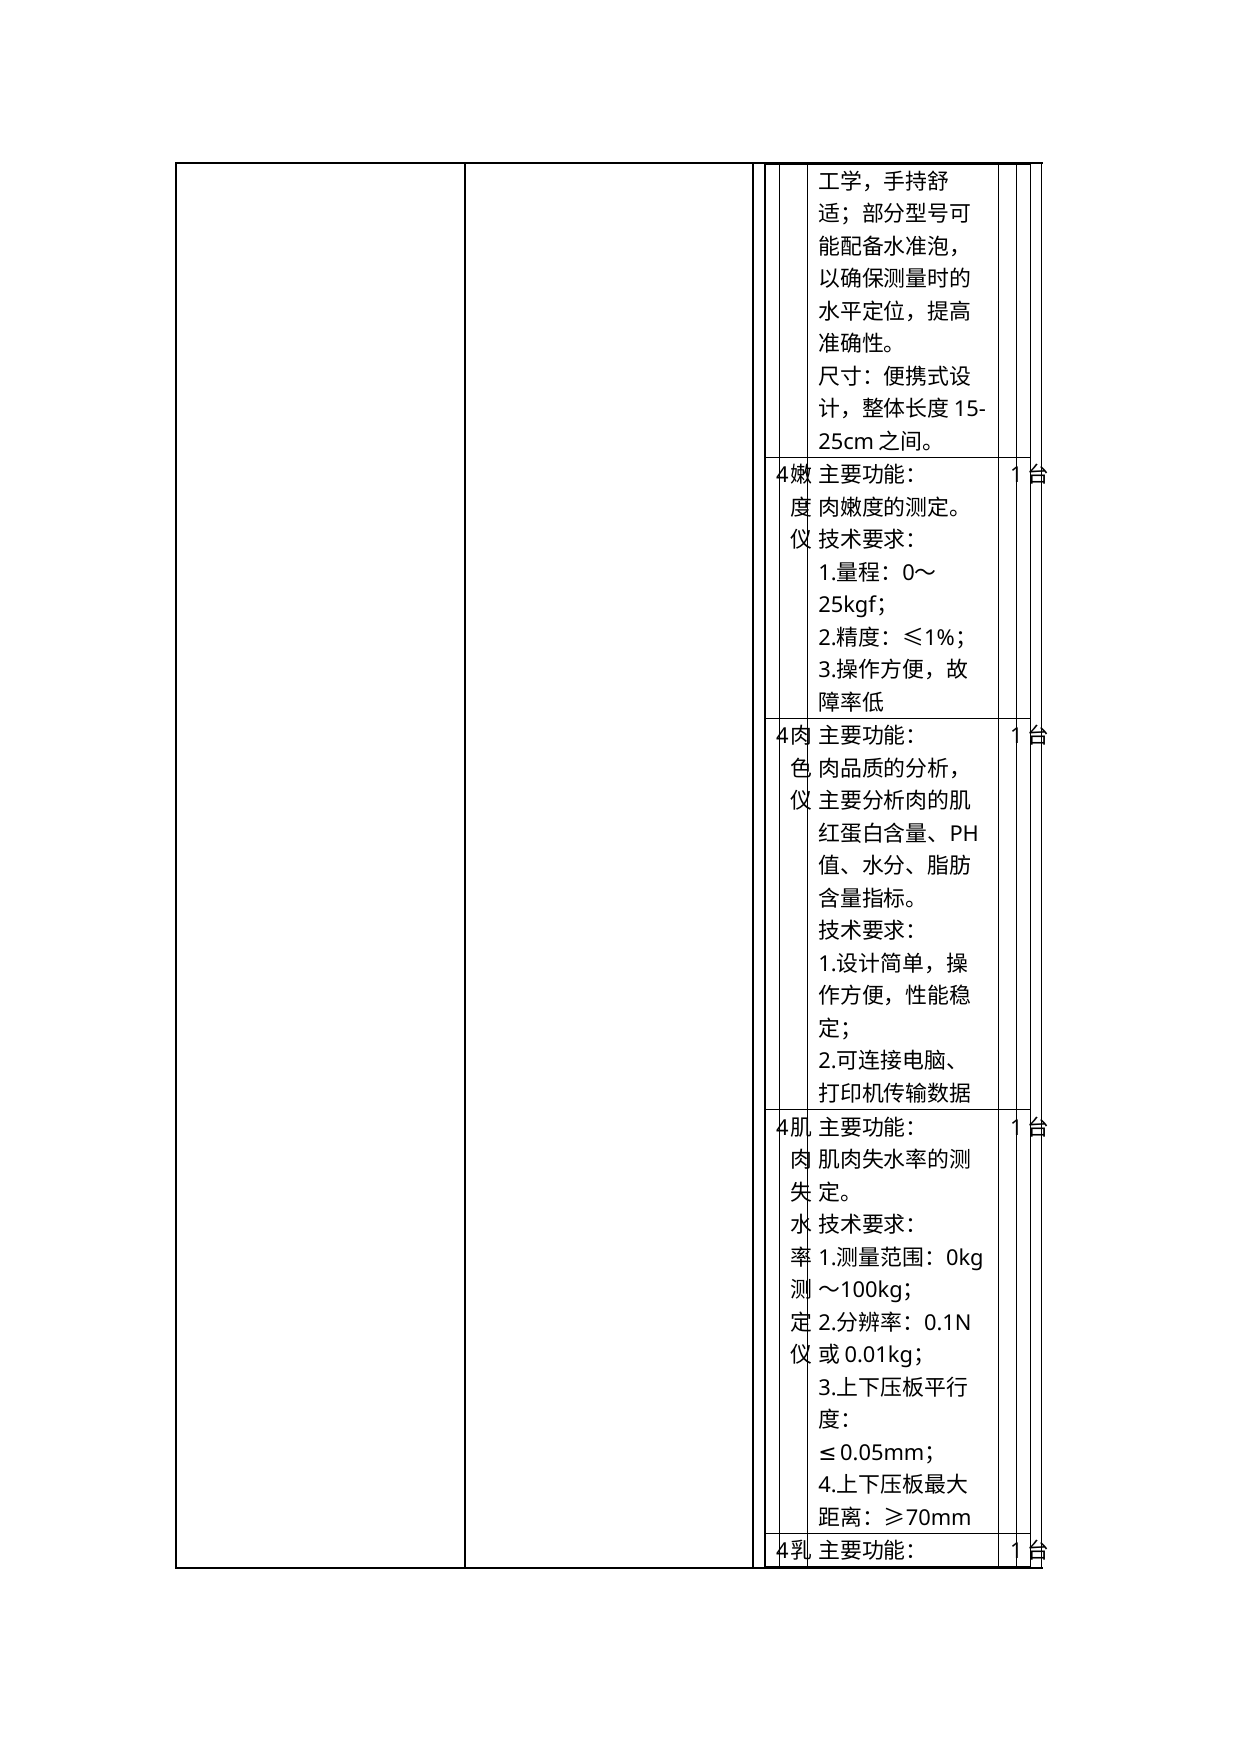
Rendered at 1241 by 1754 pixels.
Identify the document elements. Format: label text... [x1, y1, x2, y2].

table_cell [1031, 483, 1041, 732]
table_cell [1017, 719, 1030, 1109]
table_cell [1033, 1129, 1041, 1134]
table_cell [808, 458, 998, 718]
table_cell [766, 1534, 779, 1566]
table_cell [1017, 165, 1030, 457]
table_cell [1031, 164, 1041, 471]
table_cell [766, 165, 779, 457]
table_cell [766, 719, 779, 1109]
table_cell [999, 458, 1016, 718]
table_cell [1017, 458, 1030, 718]
table_cell [780, 1534, 807, 1566]
table_cell [754, 164, 764, 1567]
table_cell [1033, 737, 1041, 742]
table_cell [780, 165, 807, 457]
table_cell [808, 165, 998, 457]
table_cell [808, 1534, 998, 1566]
table_cell [766, 1110, 779, 1533]
table_cell [1031, 1136, 1041, 1547]
table_cell [999, 1534, 1016, 1566]
table_cell 1 [177, 164, 464, 1567]
table_cell [780, 458, 807, 718]
table_cell [1017, 1110, 1030, 1533]
table_cell [1031, 1559, 1041, 1567]
table_cell [808, 719, 998, 1109]
table_cell [999, 719, 1016, 1109]
table_cell [999, 165, 1016, 457]
table_cell [466, 164, 752, 1567]
table_cell [780, 1110, 807, 1533]
table_cell [1033, 1552, 1041, 1557]
table_cell [808, 1110, 998, 1533]
table_cell [780, 719, 807, 1109]
table_cell [1031, 744, 1041, 1124]
table_cell [999, 1110, 1016, 1533]
table_cell [1033, 476, 1041, 481]
table_cell [1017, 1534, 1030, 1566]
table_cell [766, 458, 779, 718]
